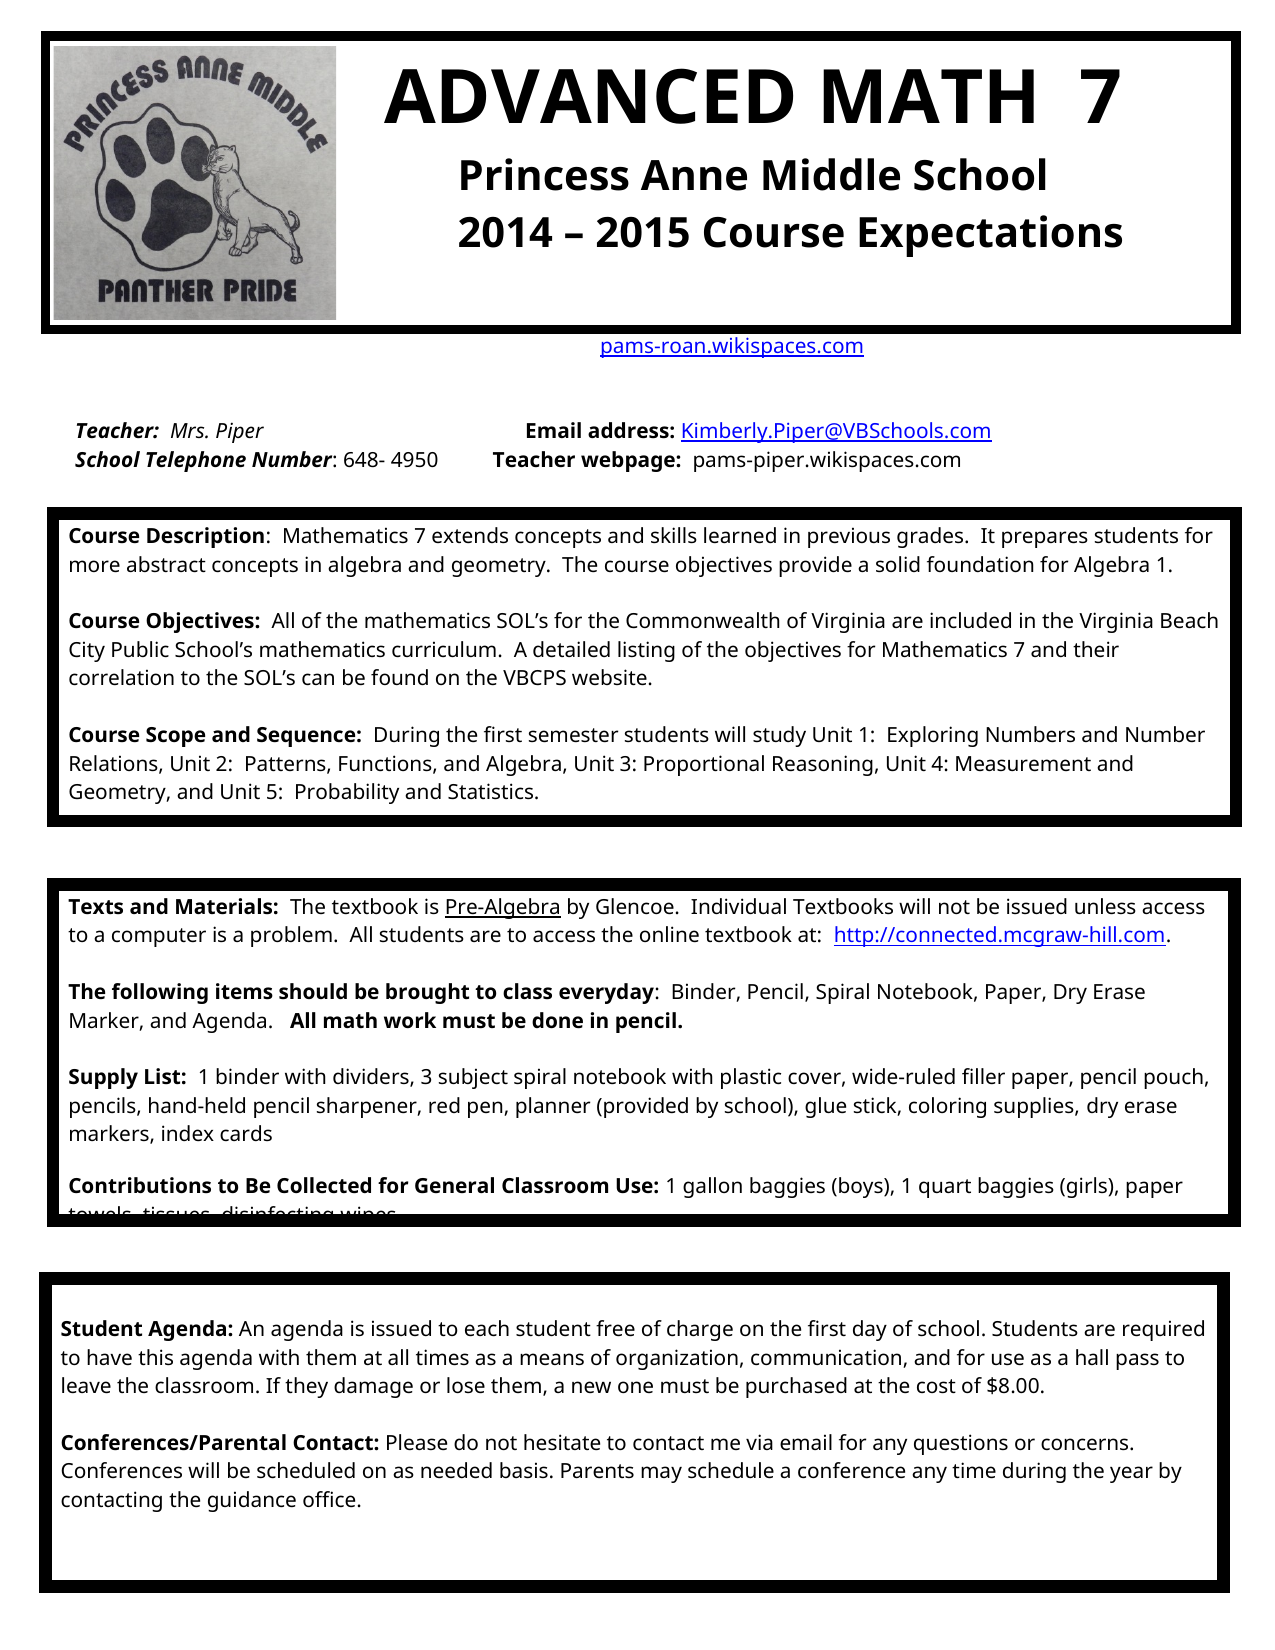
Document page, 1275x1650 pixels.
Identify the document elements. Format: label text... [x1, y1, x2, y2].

text pams-roan.wikispaces.com [75, 334, 1200, 359]
text Teacher: Mrs. Piper Email address: Kimberly.Piper@VBSchools.com [75, 416, 1200, 445]
picture [53, 46, 337, 320]
text School Telephone Number: 648- 4950 Teacher webpage: pams-piper.wikispaces.com [75, 445, 1200, 473]
